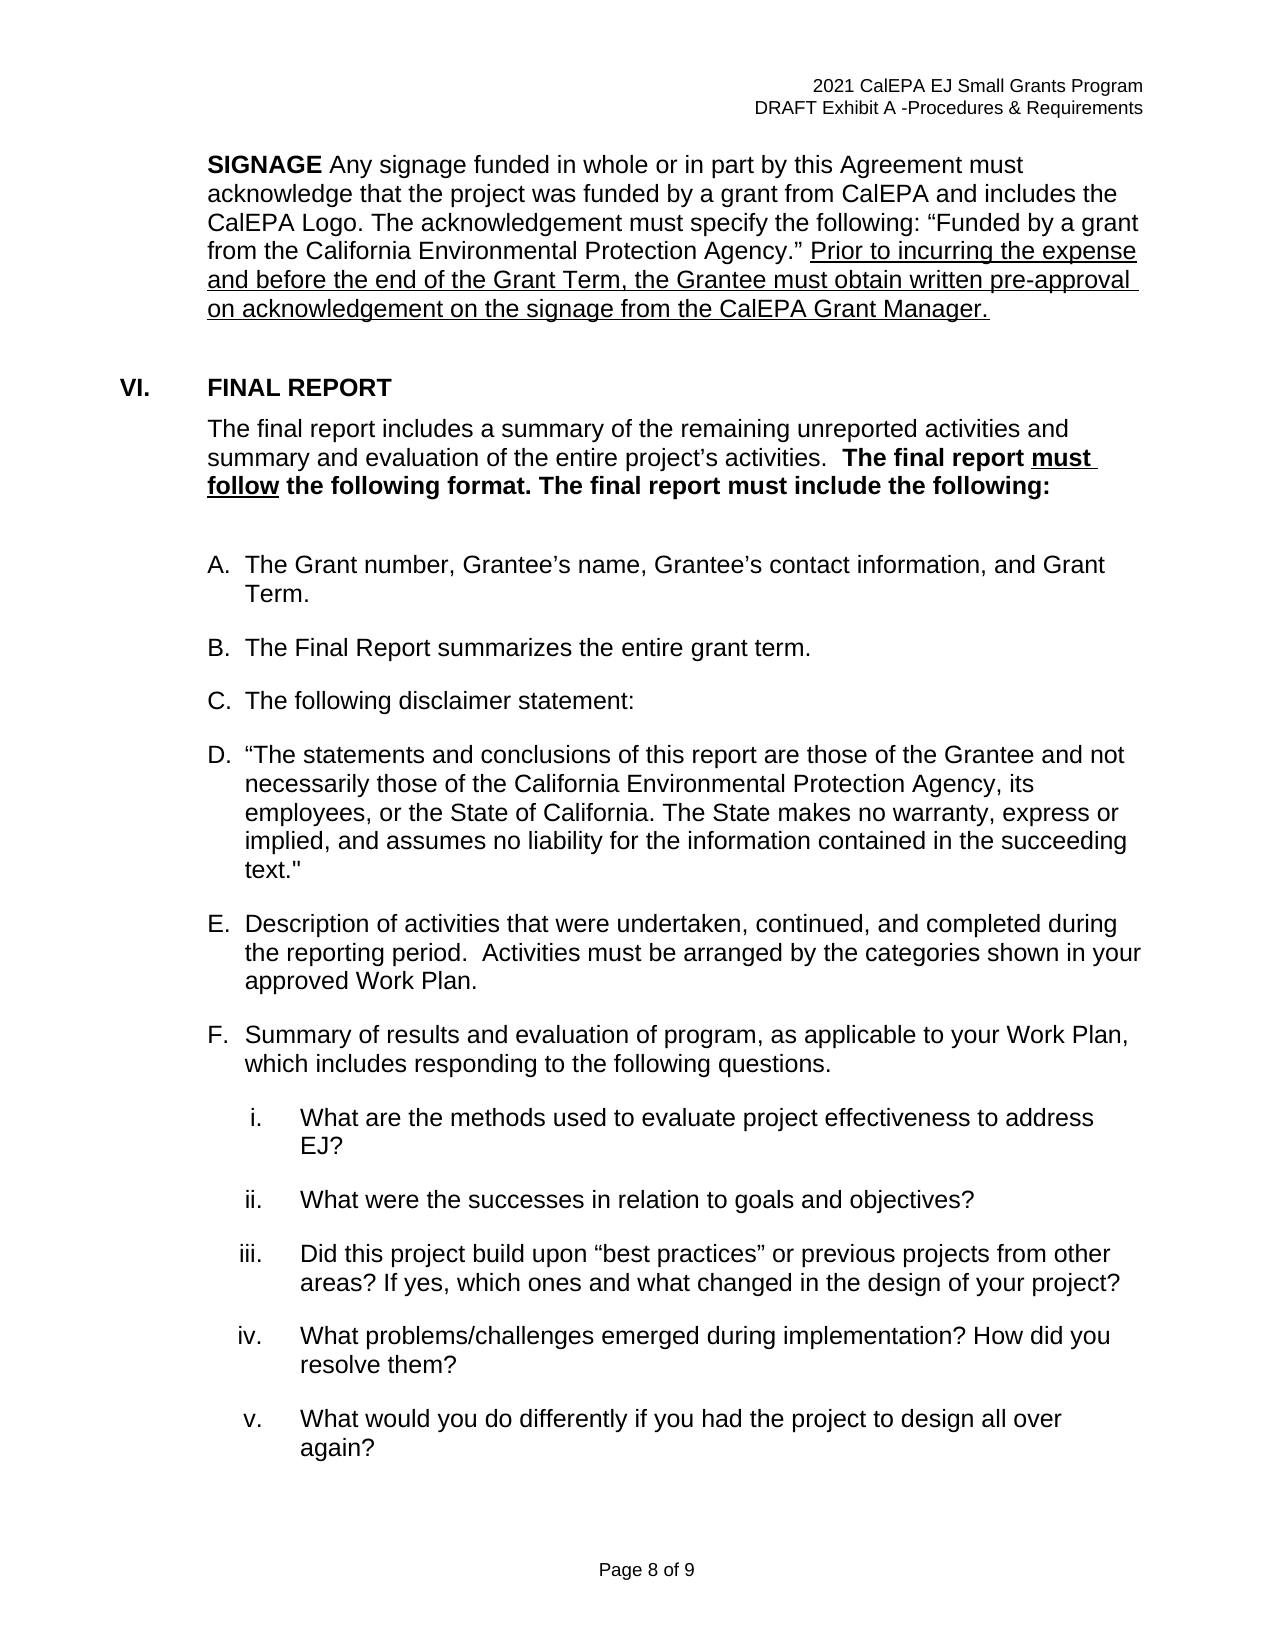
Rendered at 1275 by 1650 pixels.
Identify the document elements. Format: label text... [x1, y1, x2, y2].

list What were the successes in relation to goals and objectives? [262, 1185, 1143, 1214]
list What would you do differently if you had the project to design all over again? [262, 1404, 1143, 1461]
list What are the methods used to evaluate project effectiveness to address EJ? [262, 1102, 1143, 1160]
list The Final Report summarizes the entire grant term. [207, 632, 1143, 661]
text SIGNAGE Any signage funded in whole or in part by this Agreement must acknowledge that the project was funded by a grant from CalEPA and includes the CalEPA Logo. The acknowledgement must specify the following: “Funded by a grant from the California Environmental Protection Agency.” Prior to incurring the expense and before the end of the Grant Term, the Grantee must obtain written pre-approval on acknowledgement on the signage from the CalEPA Grant Manager. [207, 150, 1143, 322]
list What problems/challenges emerged during implementation? How did you resolve them? [262, 1321, 1143, 1379]
text The final report includes a summary of the remaining unreported activities and summary and evaluation of the entire project’s activities. The final report must follow the following format. The final report must include the following: [207, 414, 1143, 500]
subtitle FINAL REPORT [150, 372, 1143, 401]
list “The statements and conclusions of this report are those of the Grantee and not necessarily those of the California Environmental Protection Agency, its employees, or the State of California. The State makes no warranty, express or implied, and assumes no liability for the information contained in the succeeding text." [207, 740, 1143, 884]
list Did this project build upon “best practices” or previous projects from other areas? If yes, which ones and what changed in the design of your project? [262, 1239, 1143, 1296]
list Description of activities that were undertaken, continued, and completed during the reporting period. Activities must be arranged by the categories shown in your approved Work Plan. [207, 909, 1143, 995]
list The Grant number, Grantee’s name, Grantee’s contact information, and Grant Term. [207, 550, 1143, 607]
list Summary of results and evaluation of program, as applicable to your Work Plan, which includes responding to the following questions. [207, 1020, 1143, 1077]
list The following disclaimer statement: [207, 686, 1143, 715]
